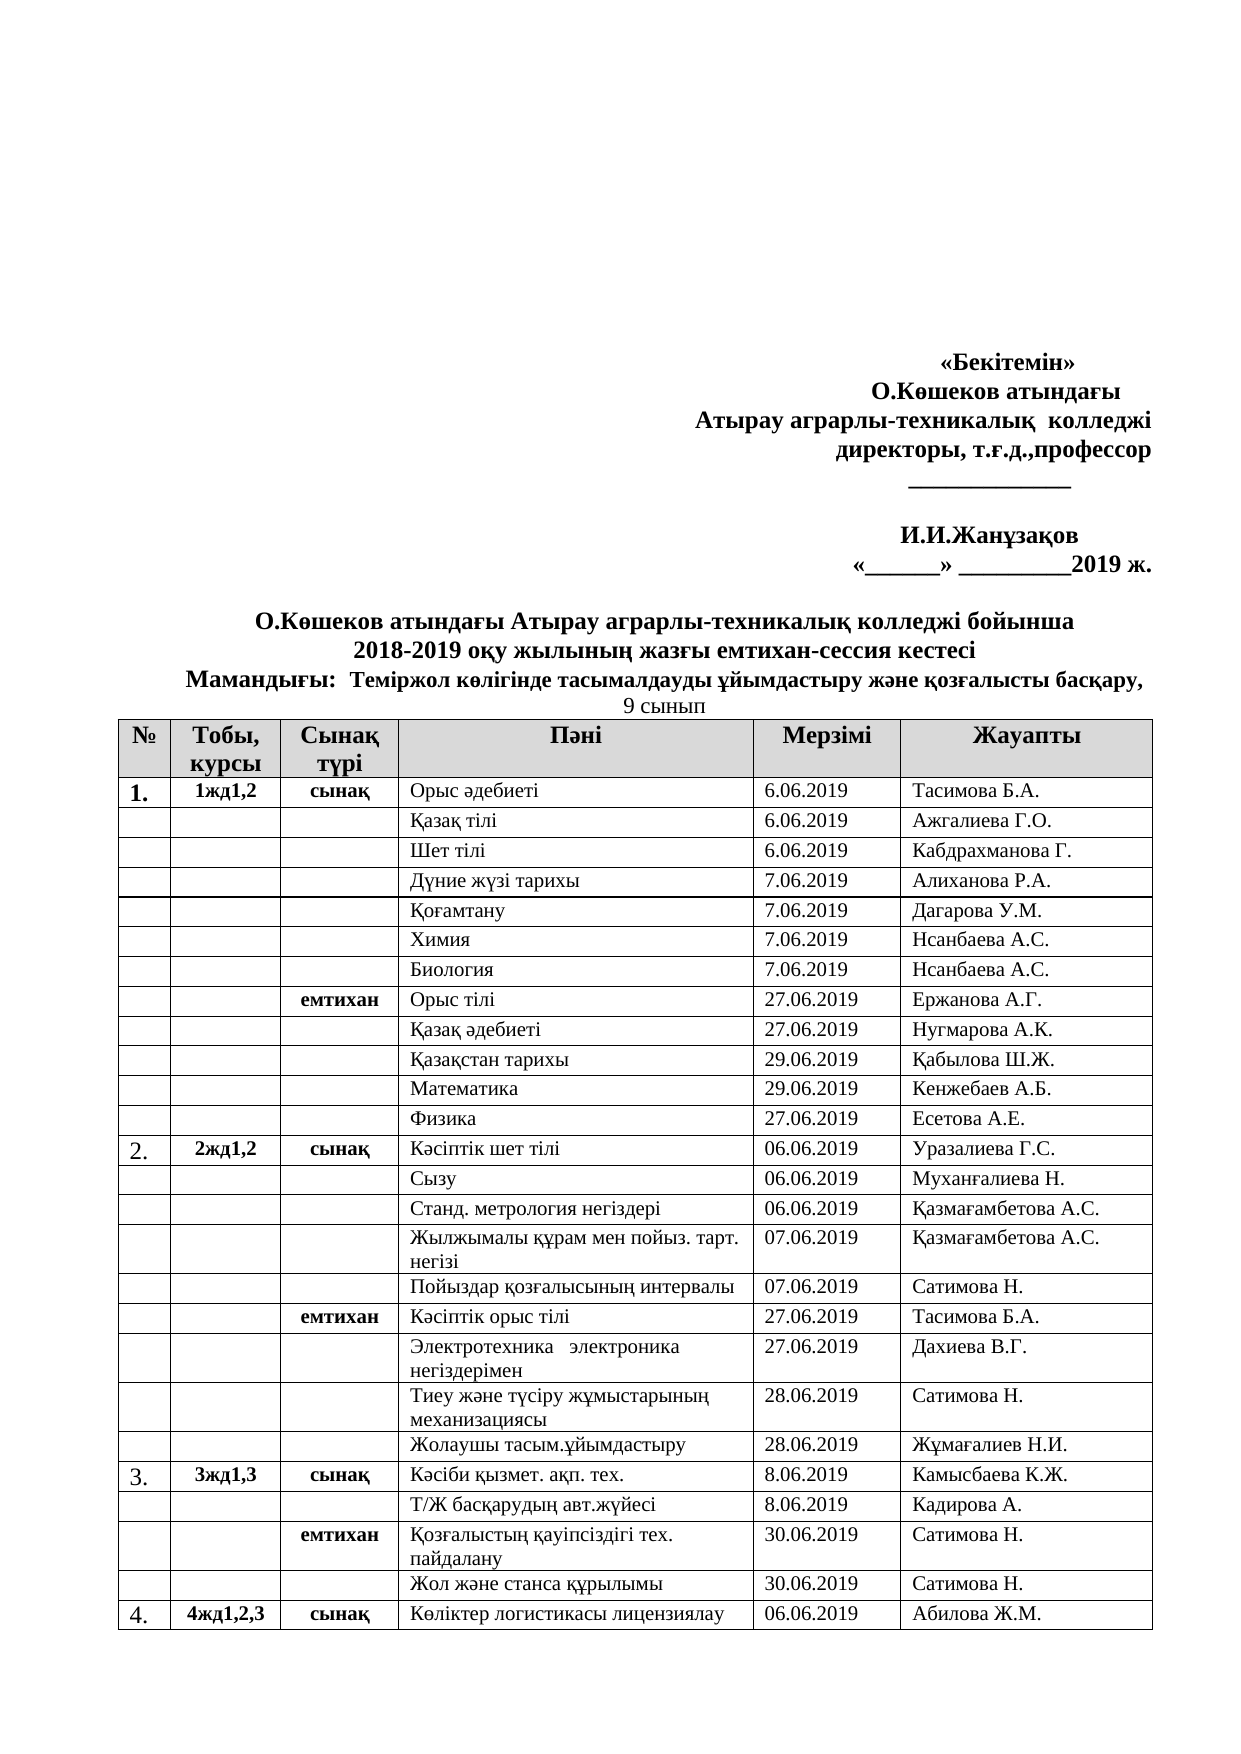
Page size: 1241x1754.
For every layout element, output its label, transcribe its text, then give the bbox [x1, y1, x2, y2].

table_cell [281, 1076, 398, 1105]
table_cell [171, 1225, 280, 1273]
table_cell [119, 1492, 170, 1521]
text «______» _________2019 ж. [177, 549, 1152, 577]
table_cell [119, 1304, 170, 1333]
table_cell 27.06.2019 [754, 1304, 900, 1333]
table_cell Кенжебаев А.Б. [901, 1076, 1152, 1105]
table_cell Дахиева В.Г. [901, 1334, 1152, 1382]
table_cell Қазақ тілі [399, 808, 753, 837]
table_cell Камысбаева К.Ж. [901, 1462, 1152, 1491]
table_cell Жолаушы тасым.ұйымдастыру [399, 1432, 753, 1461]
table_cell [119, 838, 170, 867]
table_cell Биология [399, 957, 753, 986]
table_cell [281, 1492, 398, 1521]
table_cell Сызу [399, 1166, 753, 1194]
table_cell Станд. метрология негіздері [399, 1195, 753, 1224]
table_cell Орыс әдебиеті [399, 778, 753, 807]
table_cell 7.06.2019 [754, 868, 900, 896]
text О.Көшеков атындағы Атырау аграрлы-техникалық колледжі бойынша [177, 606, 1152, 635]
table_cell 28.06.2019 [754, 1432, 900, 1461]
table_cell Дагарова У.М. [901, 898, 1152, 926]
table_cell [171, 808, 280, 837]
table_cell 27.06.2019 [754, 1017, 900, 1045]
table_cell 27.06.2019 [754, 1106, 900, 1135]
table_cell Уразалиева Г.С. [901, 1136, 1152, 1164]
table_cell 29.06.2019 [754, 1046, 900, 1075]
table_cell [281, 1571, 398, 1599]
table_cell Тиеу және түсіру жұмыстарының механизациясы [399, 1383, 753, 1431]
table_cell 2. [119, 1136, 170, 1164]
table_cell Қазақстан тарихы [399, 1046, 753, 1075]
table_cell [171, 868, 280, 896]
table_cell Қазмағамбетова А.С. [901, 1195, 1152, 1224]
table_cell [171, 1166, 280, 1194]
table_cell [119, 808, 170, 837]
table_cell Тасимова Б.А. [901, 1304, 1152, 1333]
table_cell [171, 1304, 280, 1333]
table_cell [171, 898, 280, 926]
table_cell 29.06.2019 [754, 1076, 900, 1105]
table_cell Тасимова Б.А. [901, 778, 1152, 807]
table_cell 1. [119, 778, 170, 807]
table_cell 06.06.2019 [754, 1601, 900, 1629]
table_cell Кәсіптік орыс тілі [399, 1304, 753, 1333]
text директоры, т.ғ.д.,профессор [177, 434, 1152, 462]
table_cell 06.06.2019 [754, 1195, 900, 1224]
table_header Жауапты [901, 720, 1152, 777]
table_cell Кәсіби қызмет. ақп. тех. [399, 1462, 753, 1491]
table_cell [119, 987, 170, 1016]
table_header Сынақ түрі [281, 720, 398, 777]
table_cell [119, 1076, 170, 1105]
table_cell [171, 1106, 280, 1135]
table_cell [281, 808, 398, 837]
table_cell Қазақ әдебиеті [399, 1017, 753, 1045]
table_cell 3жд1,3 [171, 1462, 280, 1491]
table_cell [281, 1274, 398, 1303]
table_cell Кабдрахманова Г. [901, 838, 1152, 867]
table_cell 8.06.2019 [754, 1462, 900, 1491]
table_cell Электротехника электроника негіздерімен [399, 1334, 753, 1382]
text _____________ [177, 462, 1152, 491]
table_cell [119, 1334, 170, 1382]
table_cell Кәсіптік шет тілі [399, 1136, 753, 1164]
table_cell 4жд1,2,3 [171, 1601, 280, 1629]
table_cell 27.06.2019 [754, 1334, 900, 1382]
table_cell 7.06.2019 [754, 957, 900, 986]
table_cell сынақ [281, 1136, 398, 1164]
table_cell [171, 1274, 280, 1303]
table_cell [119, 1571, 170, 1599]
table_cell Ержанова А.Г. [901, 987, 1152, 1016]
table_cell 3. [119, 1462, 170, 1491]
table_cell [281, 1225, 398, 1273]
table_cell [171, 957, 280, 986]
table_cell [281, 1046, 398, 1075]
table_cell Қабылова Ш.Ж. [901, 1046, 1152, 1075]
table_cell [171, 1383, 280, 1431]
table_cell [281, 1432, 398, 1461]
table_cell [119, 1225, 170, 1273]
table_cell [119, 868, 170, 896]
table_cell [119, 927, 170, 956]
text И.И.Жанұзақов [177, 520, 1152, 549]
table_cell [171, 1571, 280, 1599]
table_cell Қозғалыстың қауіпсіздігі тех. пайдалану [399, 1522, 753, 1570]
text 2018-2019 оқу жылының жазғы емтихан-сессия кестесі [177, 635, 1152, 664]
table_cell 1жд1,2 [171, 778, 280, 807]
text Мамандығы: Теміржол көлігінде тасымалдауды ұйымдастыру және қозғалысты басқару, 9 сынып [177, 664, 1152, 719]
table_cell Т/Ж басқарудың авт.жүйесі [399, 1492, 753, 1521]
table_cell [281, 1017, 398, 1045]
table_cell [171, 1334, 280, 1382]
table_cell 6.06.2019 [754, 838, 900, 867]
table_cell Сатимова Н. [901, 1522, 1152, 1570]
table_cell [171, 1195, 280, 1224]
table_cell [281, 1106, 398, 1135]
table_header Пәні [399, 720, 753, 777]
table_cell сынақ [281, 778, 398, 807]
table_cell [119, 1046, 170, 1075]
table_cell Муханғалиева Н. [901, 1166, 1152, 1194]
table_cell [119, 1017, 170, 1045]
table_cell 8.06.2019 [754, 1492, 900, 1521]
table_cell [119, 1432, 170, 1461]
table_cell 06.06.2019 [754, 1136, 900, 1164]
table_cell [171, 987, 280, 1016]
table_cell Шет тілі [399, 838, 753, 867]
table_cell Сатимова Н. [901, 1274, 1152, 1303]
table_cell [281, 898, 398, 926]
table_cell 28.06.2019 [754, 1383, 900, 1431]
table_cell 2жд1,2 [171, 1136, 280, 1164]
table_cell [281, 1334, 398, 1382]
table_cell 4. [119, 1601, 170, 1629]
table_cell емтихан [281, 987, 398, 1016]
table_cell 6.06.2019 [754, 778, 900, 807]
table_cell 7.06.2019 [754, 927, 900, 956]
table_cell Нсанбаева А.С. [901, 927, 1152, 956]
table_cell 06.06.2019 [754, 1166, 900, 1194]
table_cell [119, 1195, 170, 1224]
table_cell [119, 898, 170, 926]
table_cell [281, 1166, 398, 1194]
table_cell [171, 1492, 280, 1521]
table_cell Есетова А.Е. [901, 1106, 1152, 1135]
table_cell 07.06.2019 [754, 1225, 900, 1273]
table_cell 30.06.2019 [754, 1522, 900, 1570]
text «Бекітемін» [177, 347, 1152, 376]
table_cell Нугмарова А.К. [901, 1017, 1152, 1045]
table_cell [119, 1383, 170, 1431]
table_cell [171, 1017, 280, 1045]
table_cell Нсанбаева А.С. [901, 957, 1152, 986]
table_cell 27.06.2019 [754, 987, 900, 1016]
table_cell [119, 1166, 170, 1194]
table_header Мерзімі [754, 720, 900, 777]
table_cell Ажгалиева Г.О. [901, 808, 1152, 837]
table_cell [171, 1076, 280, 1105]
table_cell 07.06.2019 [754, 1274, 900, 1303]
table_header № [119, 720, 170, 777]
table_cell [281, 1383, 398, 1431]
table_cell емтихан [281, 1304, 398, 1333]
table_cell Көліктер логистикасы лицензиялау [399, 1601, 753, 1629]
table_cell [171, 1522, 280, 1570]
table_cell [281, 957, 398, 986]
table_cell [119, 1274, 170, 1303]
table_cell Жұмағалиев Н.И. [901, 1432, 1152, 1461]
table_cell сынақ [281, 1601, 398, 1629]
table_cell [281, 927, 398, 956]
table_cell Жол және станса құрылымы [399, 1571, 753, 1599]
table_cell Дүние жүзі тарихы [399, 868, 753, 896]
table_cell [171, 838, 280, 867]
table_cell Кадирова А. [901, 1492, 1152, 1521]
table_cell 30.06.2019 [754, 1571, 900, 1599]
table_cell Пойыздар қозғалысының интервалы [399, 1274, 753, 1303]
table_cell [281, 868, 398, 896]
table_cell [281, 1195, 398, 1224]
table_cell [119, 957, 170, 986]
table_cell [281, 838, 398, 867]
table_cell Орыс тілі [399, 987, 753, 1016]
table_cell Жылжымалы құрам мен пойыз. тарт. негізі [399, 1225, 753, 1273]
table_cell Химия [399, 927, 753, 956]
table_cell Қоғамтану [399, 898, 753, 926]
text Атырау аграрлы-техникалық колледжі [177, 405, 1152, 434]
table_cell Физика [399, 1106, 753, 1135]
table_header Тобы, курсы [171, 720, 280, 777]
table_cell Қазмағамбетова А.С. [901, 1225, 1152, 1273]
table_cell 6.06.2019 [754, 808, 900, 837]
table_cell емтихан [281, 1522, 398, 1570]
table_cell [171, 1432, 280, 1461]
table_cell [119, 1522, 170, 1570]
table_cell [171, 927, 280, 956]
table_cell Математика [399, 1076, 753, 1105]
text О.Көшеков атындағы [177, 376, 1152, 405]
table_cell Алиханова Р.А. [901, 868, 1152, 896]
table_cell Сатимова Н. [901, 1571, 1152, 1599]
table_cell [171, 1046, 280, 1075]
table_cell Сатимова Н. [901, 1383, 1152, 1431]
table_cell 7.06.2019 [754, 898, 900, 926]
table_cell Абилова Ж.М. [901, 1601, 1152, 1629]
table_cell [119, 1106, 170, 1135]
table_cell сынақ [281, 1462, 398, 1491]
